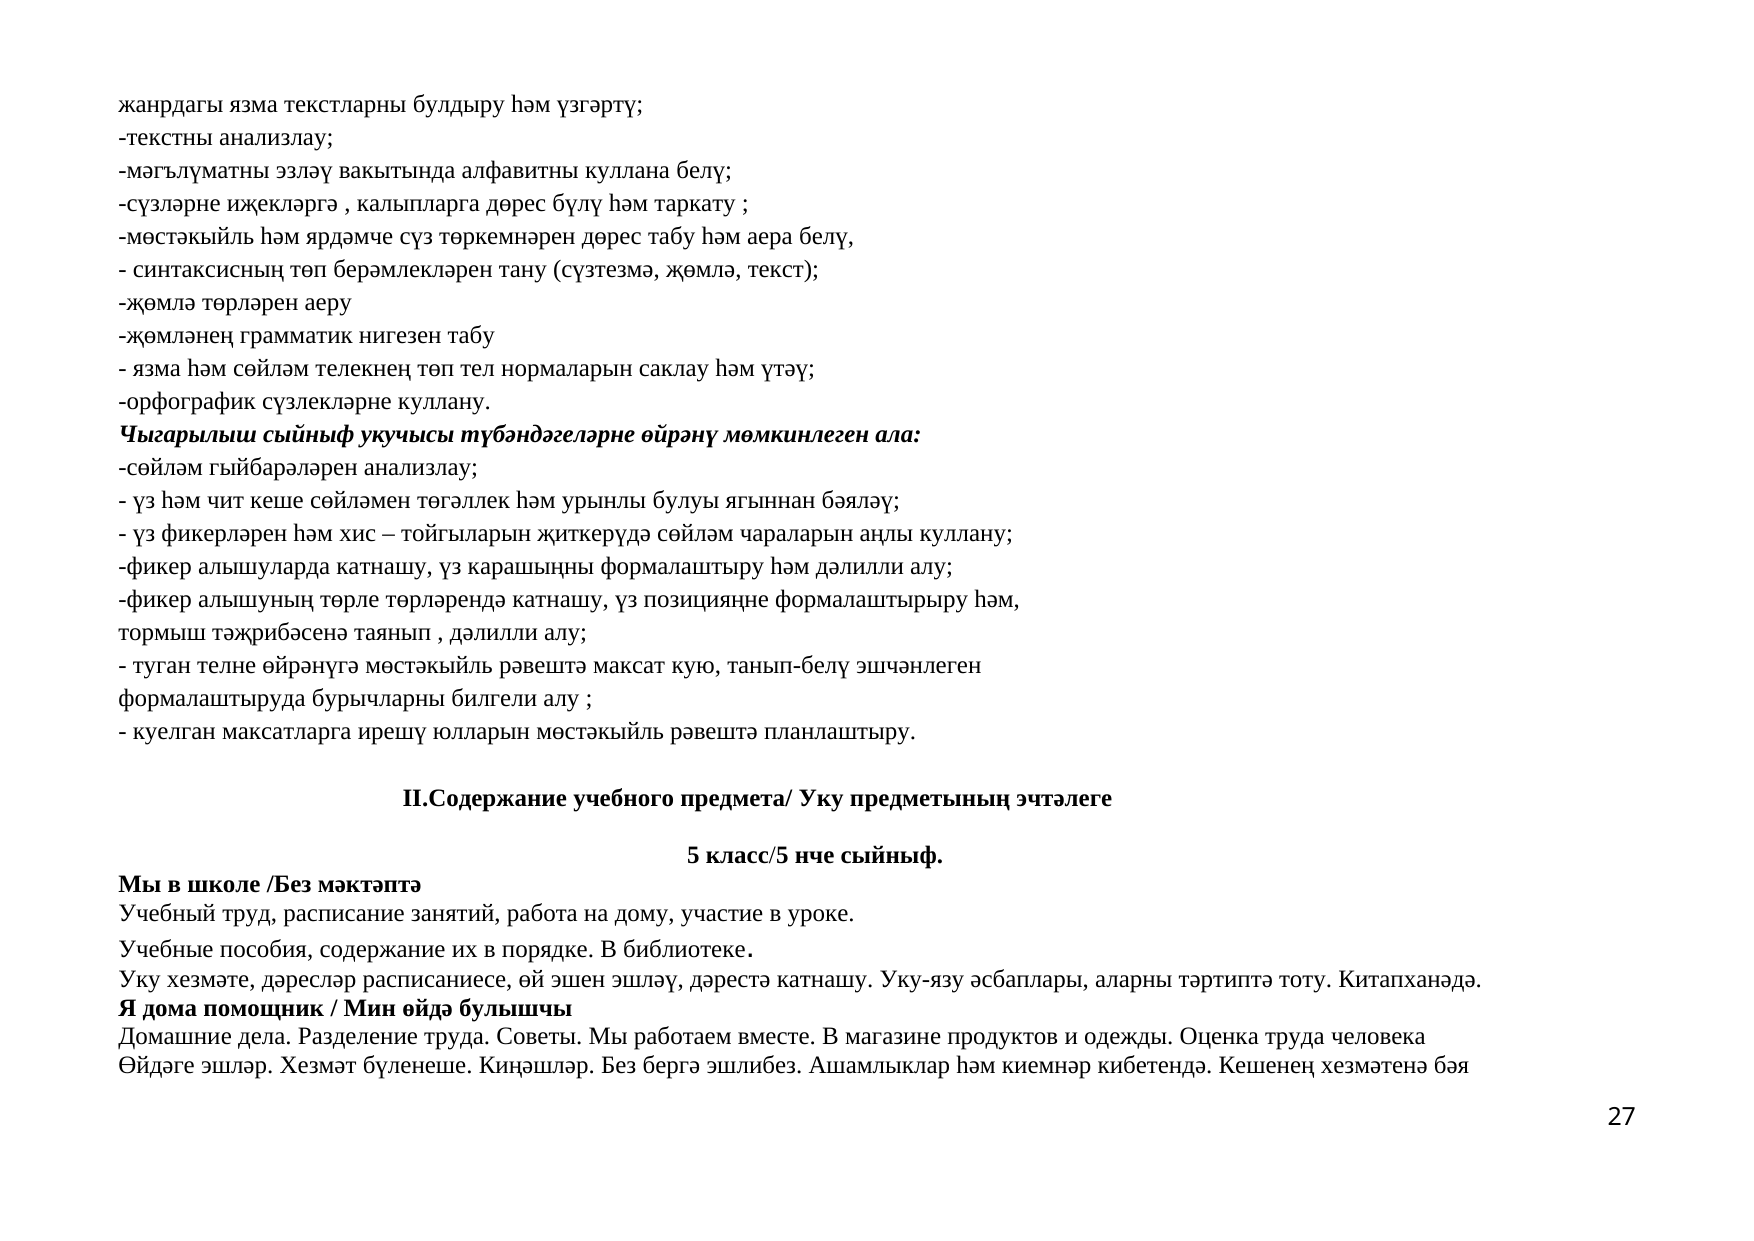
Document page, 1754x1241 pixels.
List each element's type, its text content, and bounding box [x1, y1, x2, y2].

list Уку хезмәте, дәресләр расписаниесе, өй эшен эшләү, дәрестә катнашу. Уку-язу әсбаплары, аларны тәртиптә тоту. Китапханәдә. [118, 964, 1636, 993]
text жанрдагы язма текстларны булдыру һәм үзгәртү; [118, 89, 1636, 117]
text - синтаксисның төп берәмлекләрен тану (сүзтезмә, җөмлә, текст); [118, 254, 1636, 282]
text - үз һәм чит кеше сөйләмен төгәллек һәм урынлы булуы ягыннан бәяләү; [118, 485, 1636, 514]
text Чыгарылыш сыйныф укучысы түбәндәгеләрне өйрәнү мөмкинлеген ала: [118, 419, 1636, 448]
text - язма һәм сөйләм телекнең төп тел нормаларын саклау һәм үтәү; [118, 353, 1636, 382]
text -мәгълүматны эзләү вакытында алфавитны куллана белү; [118, 155, 1636, 183]
text -сөйләм гыйбарәләрен анализлау; [118, 452, 1636, 481]
list Мы в школе /Без мәктәптә [118, 869, 1636, 898]
text Өйдәге эшләр. Хезмәт бүленеше. Киңәшләр. Без бергә эшлибез. Ашамлыклар һәм киемнәр кибетендә. Кешенең хезмәтенә бәя [118, 1050, 1636, 1079]
text -җөмлә төрләрен аеру [118, 287, 1636, 316]
text -орфографик сүзлекләрне куллану. [118, 386, 1636, 414]
text формалаштыруда бурычларны билгели алу ; [118, 683, 1636, 712]
list II.Содержание учебного предмета/ Уку предметының эчтәлеге [402, 783, 1636, 812]
text -фикер алышуның төрле төрләрендә катнашу, үз позицияңне формалаштырыру һәм, [118, 584, 1636, 613]
text Домашние дела. Разделение труда. Советы. Мы работаем вместе. В магазине продуктов и одежды. Оценка труда человека [118, 1021, 1636, 1050]
text тормыш тәҗрибәсенә таянып , дәлилли алу; [118, 617, 1636, 646]
list 5 класс/5 нче сыйныф. [193, 841, 1636, 869]
text -сүзләрне иҗекләргә , калыпларга дөрес бүлү һәм таркату ; [118, 188, 1636, 216]
text - куелган максатларга ирешү юлларын мөстәкыйль рәвештә планлаштыру. [118, 716, 1636, 745]
text -фикер алышуларда катнашу, үз карашыңны формалаштыру һәм дәлилли алу; [118, 551, 1636, 580]
list Я дома помощник / Мин өйдә булышчы [118, 993, 1636, 1021]
text -мөстәкыйль һәм ярдәмче сүз төркемнәрен дөрес табу һәм аера белү, [118, 221, 1636, 249]
text - үз фикерләрен һәм хис – тойгыларын җиткерүдә сөйләм чараларын аңлы куллану; [118, 518, 1636, 547]
text - туган телне өйрәнүгә мөстәкыйль рәвештә максат кую, танып-белү эшчәнлеген [118, 650, 1636, 679]
text -җөмләнең грамматик нигезен табу [118, 320, 1636, 348]
text Учебные пособия, содержание их в порядке. В библиотеке. [118, 927, 1636, 964]
text -текстны анализлау; [118, 122, 1636, 150]
list Учебный труд, расписание занятий, работа на дому, участие в уроке. [118, 898, 1636, 927]
